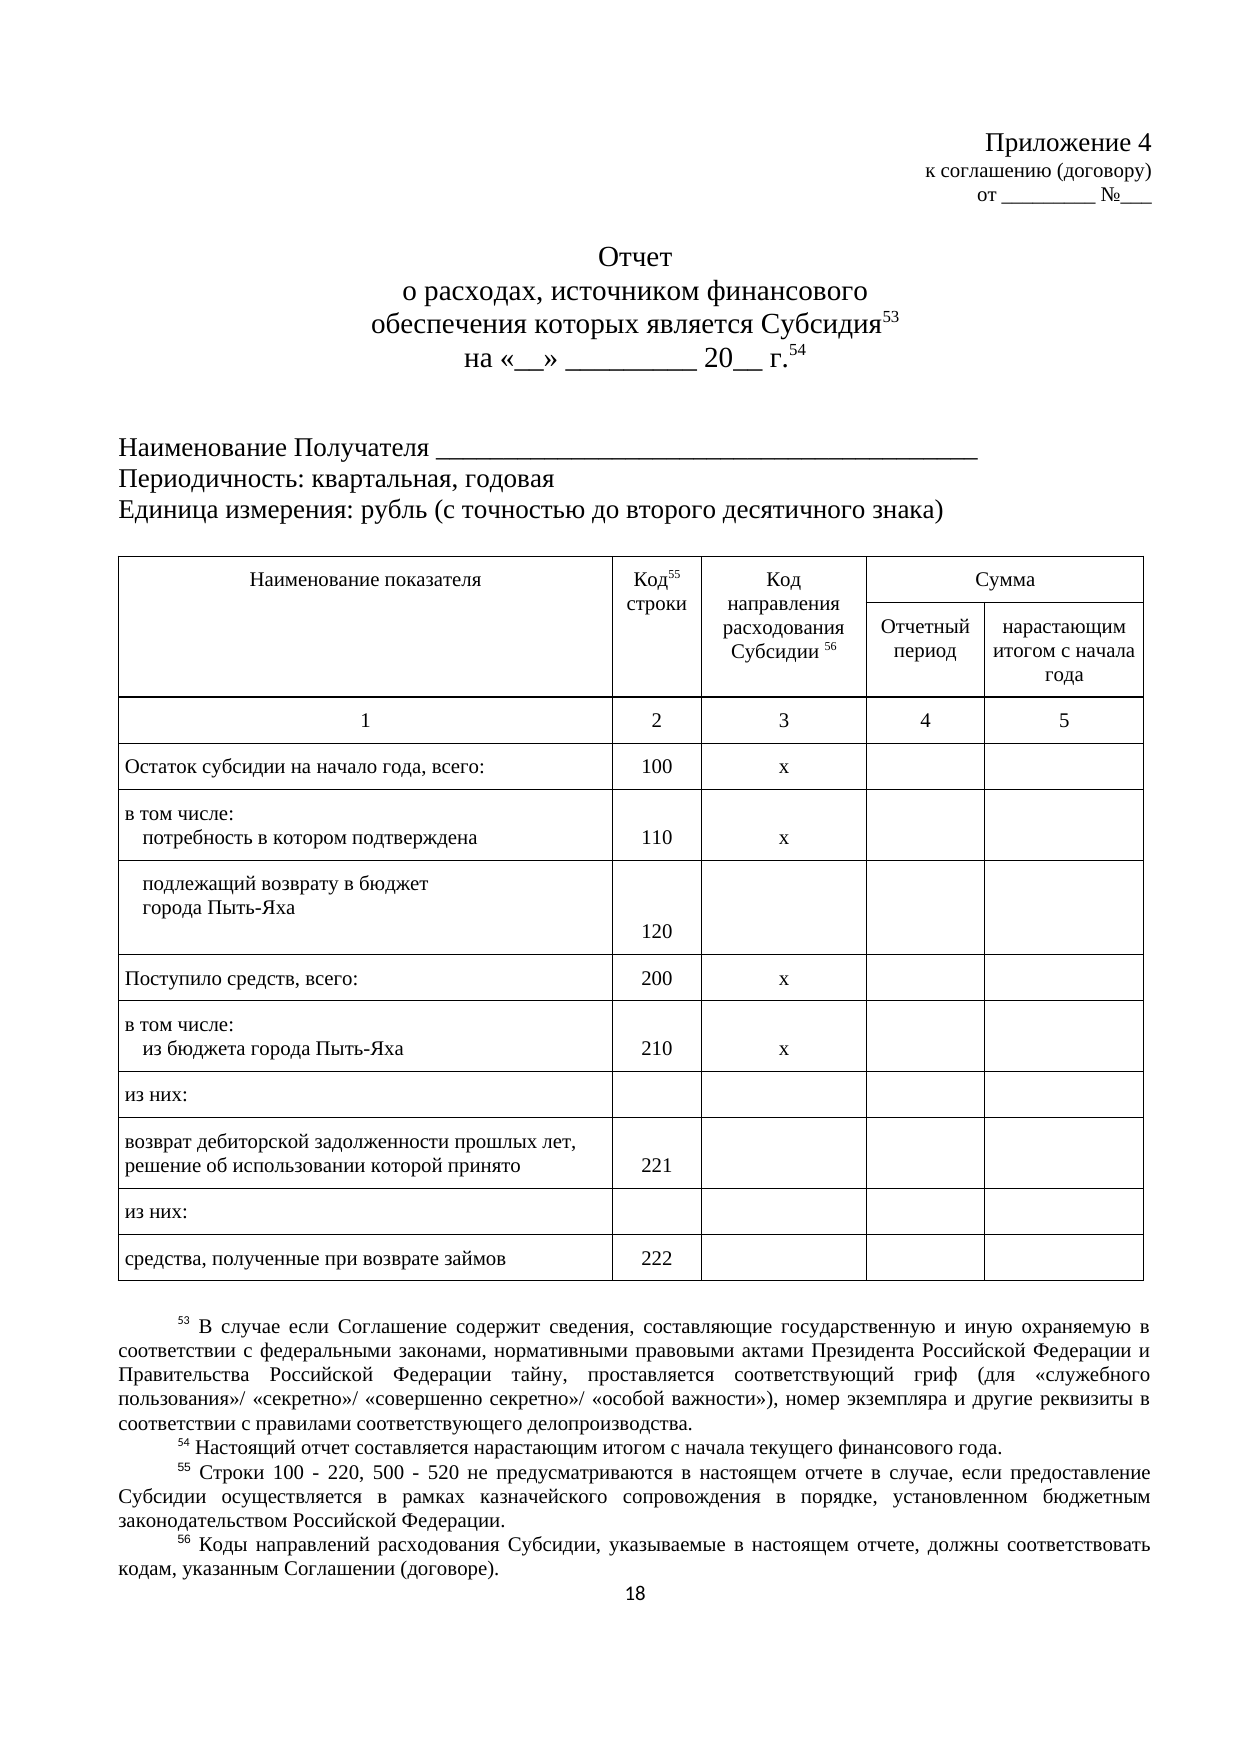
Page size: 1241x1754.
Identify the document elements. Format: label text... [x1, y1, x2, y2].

table_cell [867, 1235, 984, 1280]
table_cell 200 [613, 955, 701, 1000]
table_cell возврат дебиторской задолженности прошлых лет, решение об использовании которой принято [119, 1118, 612, 1187]
text от _________ №___ [118, 182, 1152, 206]
table_cell нарастающим итогом с начала года [985, 603, 1143, 696]
table_cell [985, 1235, 1143, 1280]
table_cell [702, 1072, 866, 1117]
table_header Наименование показателя [119, 557, 612, 696]
table_cell [702, 1118, 866, 1187]
table_cell 3 [702, 698, 866, 743]
table_header Код строки [613, 557, 701, 696]
text Наименование Получателя ________________________________________ [118, 431, 1152, 462]
table_cell [985, 955, 1143, 1000]
table_cell [985, 1072, 1143, 1117]
table_cell [985, 1001, 1143, 1071]
table_cell 222 [613, 1235, 701, 1280]
table_cell в том числе: из бюджета города Пыть-Яха [119, 1001, 612, 1071]
table_cell x [702, 955, 866, 1000]
table_cell [867, 1189, 984, 1234]
table_header Сумма [867, 557, 1143, 602]
table_cell [985, 861, 1143, 954]
table_cell 4 [867, 698, 984, 743]
table_cell [867, 1072, 984, 1117]
table_cell [867, 790, 984, 859]
table_cell 100 [613, 744, 701, 789]
table_cell [985, 1189, 1143, 1234]
text к соглашению (договору) [118, 158, 1152, 182]
table_cell Поступило средств, всего: [119, 955, 612, 1000]
text Приложение 4 [118, 126, 1152, 158]
table_cell [867, 861, 984, 954]
table_cell x [702, 790, 866, 859]
table_cell [702, 861, 866, 954]
table_cell 2 [613, 698, 701, 743]
table_cell [867, 744, 984, 789]
table_cell [867, 1118, 984, 1187]
table_cell x [702, 744, 866, 789]
text на «__» _________ 20__ г. [118, 340, 1152, 373]
table_cell 1 [119, 698, 612, 743]
table_cell 110 [613, 790, 701, 859]
table_cell Остаток субсидии на начало года, всего: [119, 744, 612, 789]
text Периодичность: квартальная, годовая [118, 462, 1152, 493]
table_header Код направления расходования Субсидии [702, 557, 866, 696]
table_cell 120 [613, 861, 701, 954]
table_cell [985, 790, 1143, 859]
table_cell [985, 1118, 1143, 1187]
table_cell подлежащий возврату в бюджет города Пыть-Яха [119, 861, 612, 954]
table_cell [985, 744, 1143, 789]
table_cell 5 [985, 698, 1143, 743]
table_cell средства, полученные при возврате займов [119, 1235, 612, 1280]
text Отчет [118, 239, 1152, 273]
table_cell в том числе: потребность в котором подтверждена [119, 790, 612, 859]
table_cell [613, 1189, 701, 1234]
table_cell [867, 955, 984, 1000]
text Единица измерения: рубль (с точностью до второго десятичного знака) [118, 493, 1152, 524]
table_cell [613, 1072, 701, 1117]
table_cell из них: [119, 1072, 612, 1117]
text о расходах, источником финансового [118, 273, 1152, 306]
table_cell [702, 1235, 866, 1280]
text обеспечения которых является Субсидия [118, 306, 1152, 340]
table_cell x [702, 1001, 866, 1071]
table_cell из них: [119, 1189, 612, 1234]
table_cell [702, 1189, 866, 1234]
table_cell Отчетный период [867, 603, 984, 696]
table_cell 221 [613, 1118, 701, 1187]
table_cell [867, 1001, 984, 1071]
table_cell 210 [613, 1001, 701, 1071]
